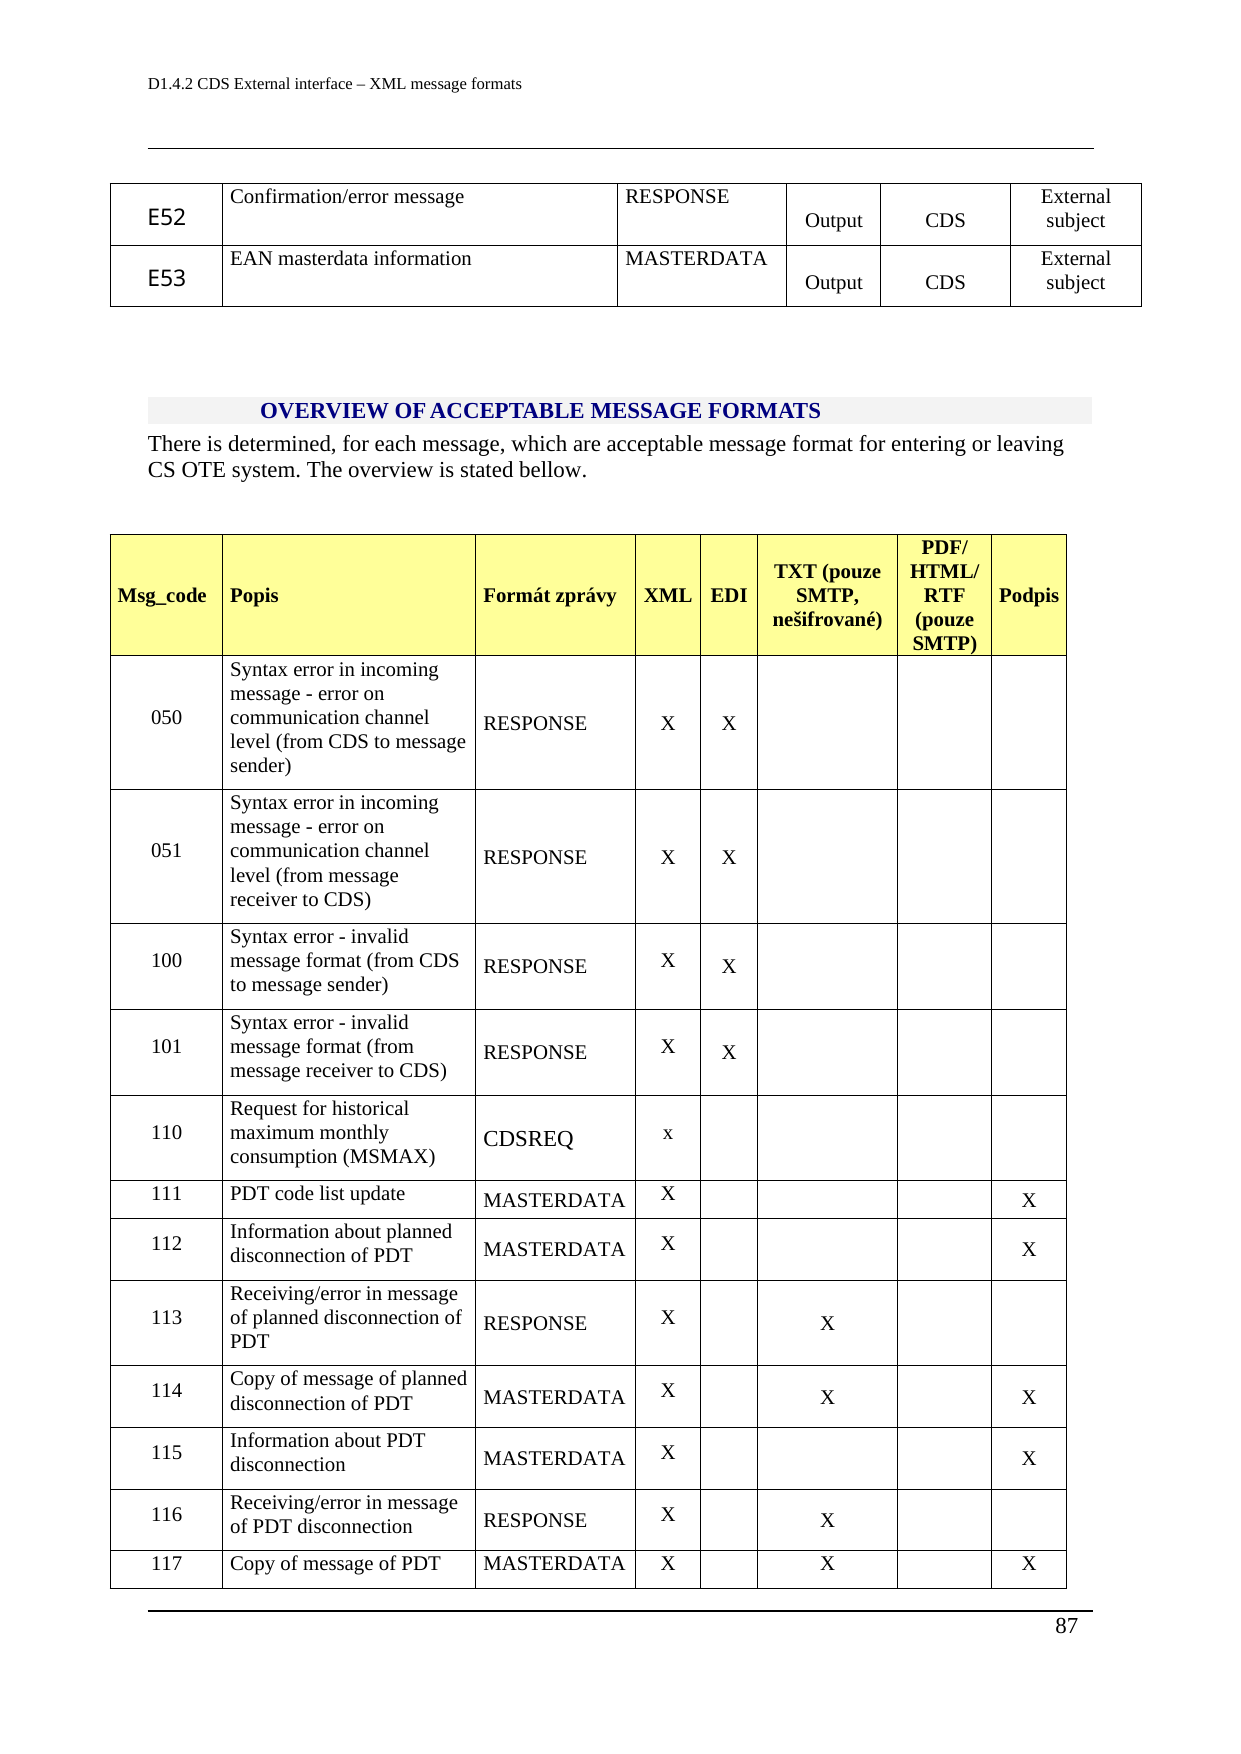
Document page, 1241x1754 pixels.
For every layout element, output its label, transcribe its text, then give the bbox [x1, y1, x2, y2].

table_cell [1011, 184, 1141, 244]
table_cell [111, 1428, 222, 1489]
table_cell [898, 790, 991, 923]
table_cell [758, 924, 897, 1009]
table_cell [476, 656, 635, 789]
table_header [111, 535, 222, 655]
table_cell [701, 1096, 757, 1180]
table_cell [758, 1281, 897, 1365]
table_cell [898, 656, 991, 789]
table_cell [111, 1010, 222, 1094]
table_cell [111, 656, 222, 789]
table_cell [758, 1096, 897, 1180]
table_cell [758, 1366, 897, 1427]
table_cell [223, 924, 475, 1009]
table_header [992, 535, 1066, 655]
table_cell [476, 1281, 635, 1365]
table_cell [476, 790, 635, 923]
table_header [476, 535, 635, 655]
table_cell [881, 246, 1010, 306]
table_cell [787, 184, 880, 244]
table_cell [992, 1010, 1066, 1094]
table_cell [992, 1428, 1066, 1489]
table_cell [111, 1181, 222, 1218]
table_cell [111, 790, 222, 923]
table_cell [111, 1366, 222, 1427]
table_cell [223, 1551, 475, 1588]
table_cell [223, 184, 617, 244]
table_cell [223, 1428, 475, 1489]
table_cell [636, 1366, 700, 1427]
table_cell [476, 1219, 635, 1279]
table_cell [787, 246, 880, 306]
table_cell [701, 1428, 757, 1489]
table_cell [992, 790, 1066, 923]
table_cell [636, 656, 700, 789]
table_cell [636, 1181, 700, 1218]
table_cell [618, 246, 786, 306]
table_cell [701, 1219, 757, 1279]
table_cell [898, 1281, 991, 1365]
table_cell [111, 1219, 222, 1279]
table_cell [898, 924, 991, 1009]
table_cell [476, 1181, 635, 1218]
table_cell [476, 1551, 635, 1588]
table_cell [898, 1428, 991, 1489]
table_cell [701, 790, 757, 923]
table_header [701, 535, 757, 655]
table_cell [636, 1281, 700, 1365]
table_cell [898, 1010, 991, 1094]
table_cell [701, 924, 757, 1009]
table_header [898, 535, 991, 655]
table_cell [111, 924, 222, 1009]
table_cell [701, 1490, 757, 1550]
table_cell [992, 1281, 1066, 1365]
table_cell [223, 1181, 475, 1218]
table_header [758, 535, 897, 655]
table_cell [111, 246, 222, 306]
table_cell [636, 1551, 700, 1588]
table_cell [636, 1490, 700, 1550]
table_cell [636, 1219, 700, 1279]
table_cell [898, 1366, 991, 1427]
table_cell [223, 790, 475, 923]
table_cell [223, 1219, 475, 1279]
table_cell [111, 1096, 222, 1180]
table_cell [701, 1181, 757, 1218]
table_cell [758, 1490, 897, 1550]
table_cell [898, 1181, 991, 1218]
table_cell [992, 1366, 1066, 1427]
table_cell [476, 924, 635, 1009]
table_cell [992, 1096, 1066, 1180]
subtitle Overview of acceptable message formats [148, 397, 1092, 424]
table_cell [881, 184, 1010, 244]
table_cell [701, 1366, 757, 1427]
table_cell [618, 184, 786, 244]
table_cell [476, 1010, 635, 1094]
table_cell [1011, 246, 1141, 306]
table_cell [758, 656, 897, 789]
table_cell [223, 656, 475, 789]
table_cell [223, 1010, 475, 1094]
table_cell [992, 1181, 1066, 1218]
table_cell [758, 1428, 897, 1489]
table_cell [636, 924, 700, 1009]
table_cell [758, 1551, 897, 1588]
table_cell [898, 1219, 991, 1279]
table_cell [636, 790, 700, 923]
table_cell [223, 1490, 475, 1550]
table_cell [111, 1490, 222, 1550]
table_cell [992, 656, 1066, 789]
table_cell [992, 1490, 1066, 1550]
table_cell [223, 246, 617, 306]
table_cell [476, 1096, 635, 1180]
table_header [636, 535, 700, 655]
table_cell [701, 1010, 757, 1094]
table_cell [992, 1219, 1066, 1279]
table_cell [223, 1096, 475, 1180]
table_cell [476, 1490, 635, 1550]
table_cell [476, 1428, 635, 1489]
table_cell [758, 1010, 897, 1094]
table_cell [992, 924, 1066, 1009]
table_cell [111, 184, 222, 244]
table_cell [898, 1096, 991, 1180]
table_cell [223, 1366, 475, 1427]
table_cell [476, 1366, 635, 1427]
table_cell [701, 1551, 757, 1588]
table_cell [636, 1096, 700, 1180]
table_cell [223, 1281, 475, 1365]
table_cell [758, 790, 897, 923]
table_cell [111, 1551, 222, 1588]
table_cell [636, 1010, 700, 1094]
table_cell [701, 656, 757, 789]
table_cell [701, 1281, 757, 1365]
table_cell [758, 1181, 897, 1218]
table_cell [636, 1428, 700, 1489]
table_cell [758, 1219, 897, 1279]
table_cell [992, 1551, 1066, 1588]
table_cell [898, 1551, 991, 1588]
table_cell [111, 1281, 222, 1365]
text There is determined, for each message, which are acceptable message format for entering or leaving CS OTE system. The overview is stated bellow. [148, 430, 1092, 483]
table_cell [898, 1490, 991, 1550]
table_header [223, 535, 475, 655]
